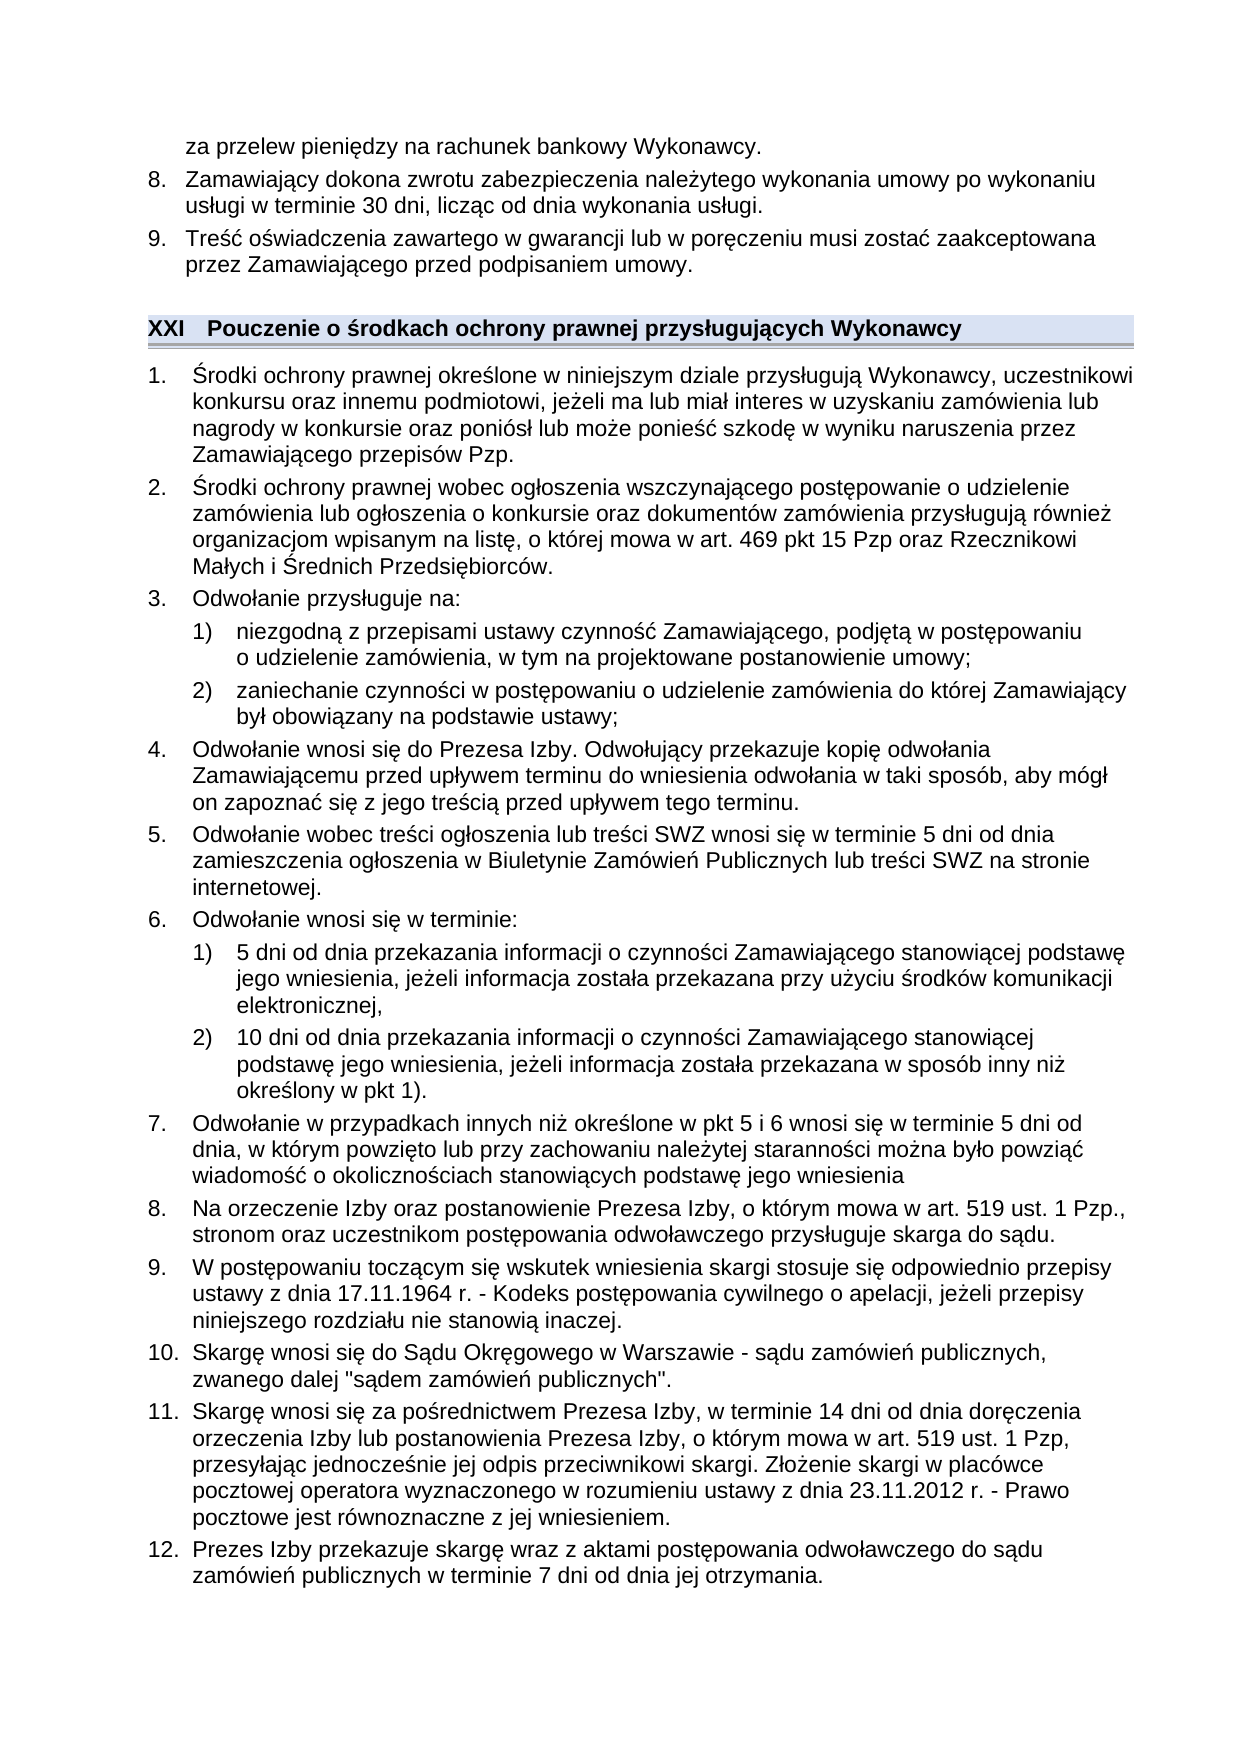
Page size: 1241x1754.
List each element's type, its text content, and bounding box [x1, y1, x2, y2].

list Zamawiający dokona zwrotu zabezpieczenia należytego wykonania umowy po wykonaniu usługi w terminie 30 dni, licząc od dnia wykonania usługi. [148, 166, 1134, 218]
text 10. Skargę wnosi się do Sądu Okręgowego w Warszawie - sądu zamówień publicznych, zwanego dalej "sądem zamówień publicznych". [148, 1339, 1134, 1392]
text 4. Odwołanie wnosi się do Prezesa Izby. Odwołujący przekazuje kopię odwołania Zamawiającemu przed upływem terminu do wniesienia odwołania w taki sposób, aby mógł on zapoznać się z jego treścią przed upływem tego terminu. [148, 736, 1134, 815]
text 8. Na orzeczenie Izby oraz postanowienie Prezesa Izby, o którym mowa w art. 519 ust. 1 Pzp., stronom oraz uczestnikom postępowania odwoławczego przysługuje skarga do sądu. [148, 1195, 1134, 1248]
text 3. Odwołanie przysługuje na: [148, 585, 1134, 612]
text 1. Środki ochrony prawnej określone w niniejszym dziale przysługują Wykonawcy, uczestnikowi konkursu oraz innemu podmiotowi, jeżeli ma lub miał interes w uzyskaniu zamówienia lub nagrody w konkursie oraz poniósł lub może ponieść szkodę w wyniku naruszenia przez Zamawiającego przepisów Pzp. [148, 362, 1134, 467]
text 7. Odwołanie w przypadkach innych niż określone w pkt 5 i 6 wnosi się w terminie 5 dni od dnia, w którym powzięto lub przy zachowaniu należytej staranności można było powziąć wiadomość o okolicznościach stanowiących podstawę jego wniesienia [148, 1109, 1134, 1189]
text 9. W postępowaniu toczącym się wskutek wniesienia skargi stosuje się odpowiednio przepisy ustawy z dnia 17.11.1964 r. - Kodeks postępowania cywilnego o apelacji, jeżeli przepisy niniejszego rozdziału nie stanowią inaczej. [148, 1254, 1134, 1333]
text 12. Prezes Izby przekazuje skargę wraz z aktami postępowania odwoławczego do sądu zamówień publicznych w terminie 7 dni od dnia jej otrzymania. [148, 1536, 1134, 1589]
text 1) niezgodną z przepisami ustawy czynność Zamawiającego, podjętą w postępowaniu o udzielenie zamówienia, w tym na projektowane postanowienie umowy; [192, 618, 1134, 671]
list Treść oświadczenia zawartego w gwarancji lub w poręczeniu musi zostać zaakceptowana przez Zamawiającego przed podpisaniem umowy. [148, 224, 1134, 277]
text 6. Odwołanie wnosi się w terminie: [148, 906, 1134, 933]
text 1) 5 dni od dnia przekazania informacji o czynności Zamawiającego stanowiącej podstawę jego wniesienia, jeżeli informacja została przekazana przy użyciu środków komunikacji elektronicznej, [192, 939, 1134, 1018]
text 11. Skargę wnosi się za pośrednictwem Prezesa Izby, w terminie 14 dni od dnia doręczenia orzeczenia Izby lub postanowienia Prezesa Izby, o którym mowa w art. 519 ust. 1 Pzp, przesyłając jednocześnie jej odpis przeciwnikowi skargi. Złożenie skargi w placówce pocztowej operatora wyznaczonego w rozumieniu ustawy z dnia 23.11.2012 r. - Prawo pocztowe jest równoznaczne z jej wniesieniem. [148, 1398, 1134, 1530]
text 2) zaniechanie czynności w postępowaniu o udzielenie zamówienia do której Zamawiający był obowiązany na podstawie ustawy; [192, 677, 1134, 729]
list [148, 133, 1134, 159]
text 5. Odwołanie wobec treści ogłoszenia lub treści SWZ wnosi się w terminie 5 dni od dnia zamieszczenia ogłoszenia w Biuletynie Zamówień Publicznych lub treści SWZ na stronie internetowej. [148, 821, 1134, 900]
text XXI Pouczenie o środkach ochrony prawnej przysługujących Wykonawcy [148, 315, 1134, 343]
text 2) 10 dni od dnia przekazania informacji o czynności Zamawiającego stanowiącej podstawę jego wniesienia, jeżeli informacja została przekazana w sposób inny niż określony w pkt 1). [192, 1024, 1134, 1103]
text 2. Środki ochrony prawnej wobec ogłoszenia wszczynającego postępowanie o udzielenie zamówienia lub ogłoszenia o konkursie oraz dokumentów zamówienia przysługują również organizacjom wpisanym na listę, o której mowa w art. 469 pkt 15 Pzp oraz Rzecznikowi Małych i Średnich Przedsiębiorców. [148, 473, 1134, 579]
